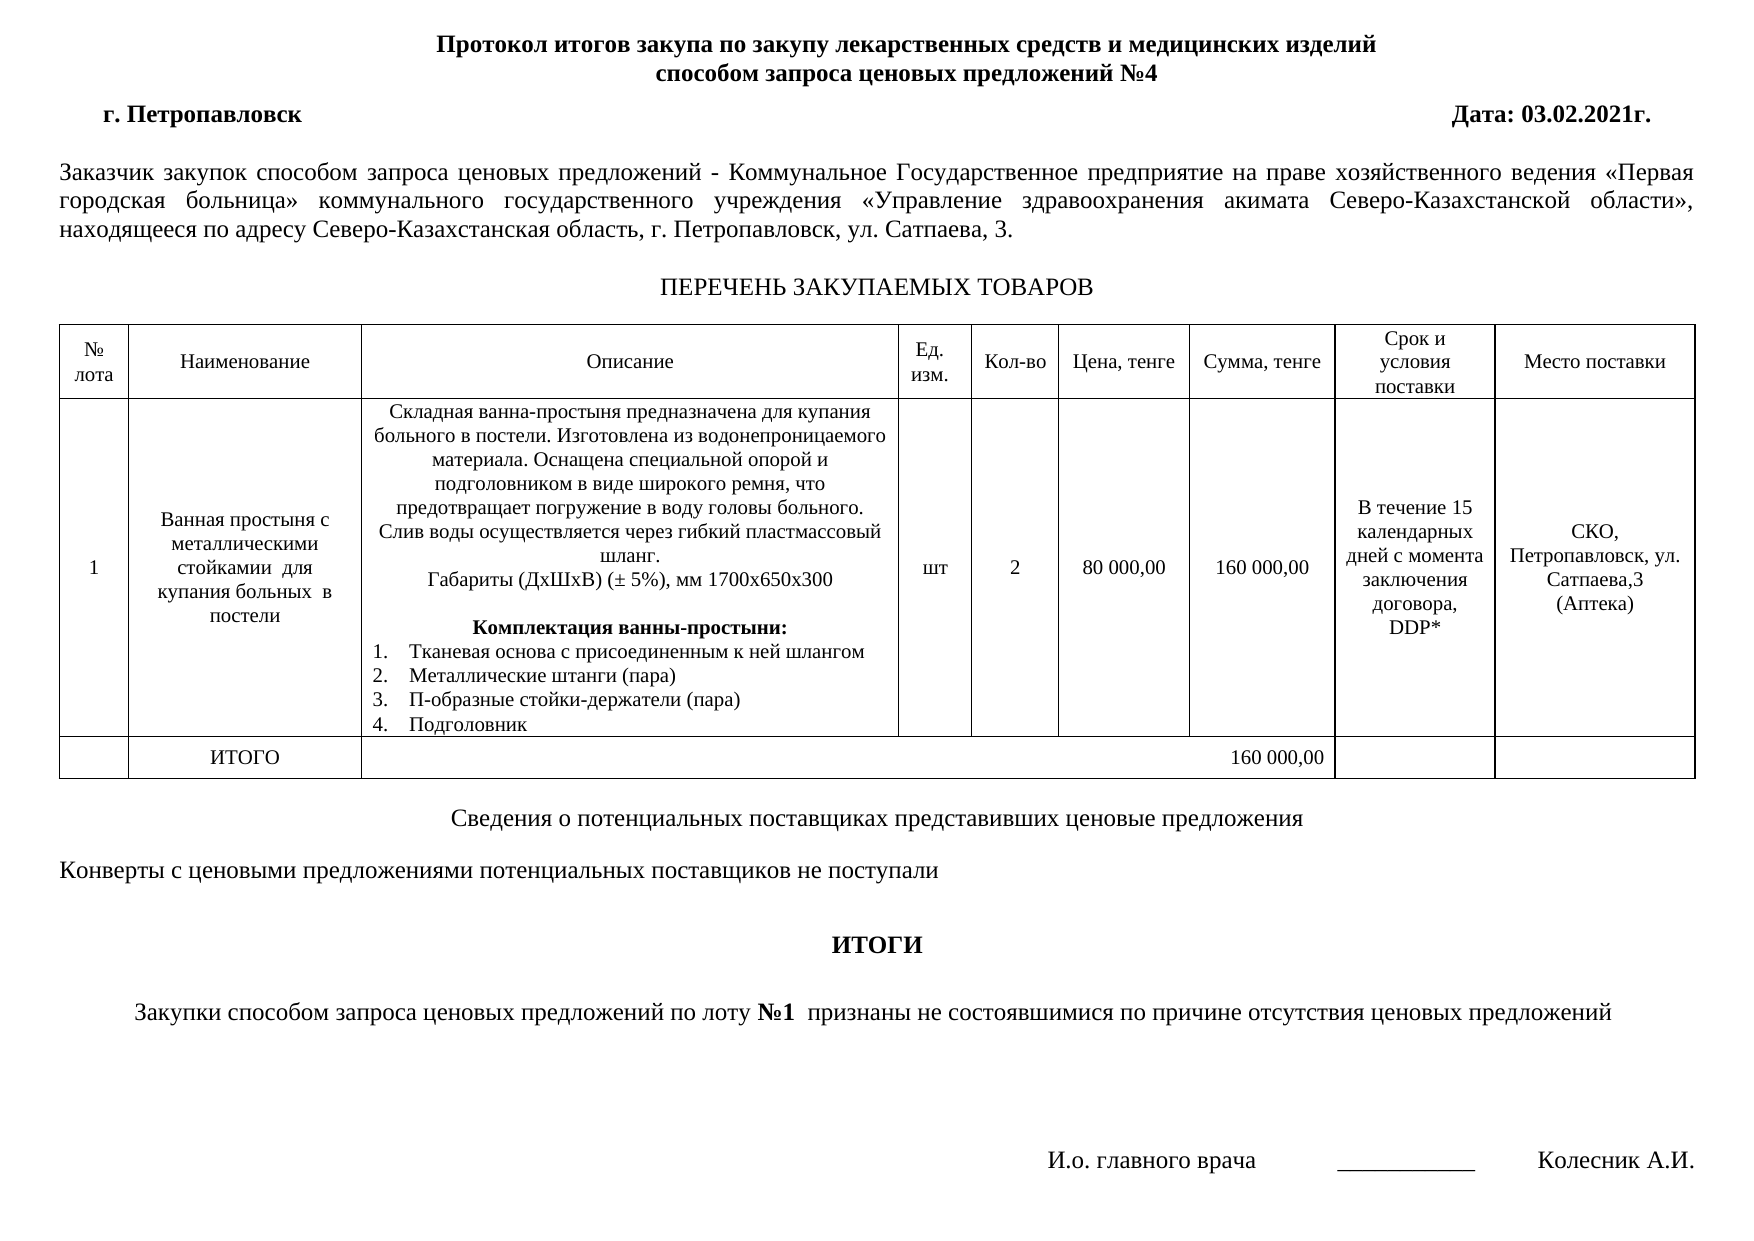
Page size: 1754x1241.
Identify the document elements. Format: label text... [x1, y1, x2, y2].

text Протокол итогов закупа по закупу лекарственных средств и медицинских изделий [59, 29, 1695, 58]
table_header Описание [362, 325, 898, 398]
text Конверты с ценовыми предложениями потенциальных поставщиков не поступали [59, 855, 1695, 884]
table_header Ед. изм. [899, 325, 971, 398]
table_cell В течение 15 календарных дней с момента заключения договора, DDP* [1336, 399, 1494, 736]
table_cell 160 000,00 [362, 737, 1334, 777]
table_cell ИТОГО [129, 737, 361, 777]
table_cell шт [899, 399, 971, 736]
table_header Кол-во [972, 325, 1058, 398]
table_cell Складная ванна-простыня предназначена для купания больного в постели. Изготовлена из водонепроницаемого материала. Оснащена специальной опорой и подголовником в виде широкого ремня, что предотвращает погружение в воду головы больного. Слив воды осуществляется через гибкий пластмассовый шланг. Габариты (ДхШхВ) (± 5%), мм 1700х650х300 Комплектация ванны-простыни: 1. Тканевая основа с присоединенным к ней шлангом 2. Металлические штанги (пара) 3. П-образные стойки-держатели (пара) 4. Подголовник [362, 399, 898, 736]
table_header Цена, тенге [1059, 325, 1189, 398]
text способом запроса ценовых предложений №4 [59, 58, 1695, 87]
text ПЕРЕЧЕНЬ ЗАКУПАЕМЫХ ТОВАРОВ [59, 272, 1695, 300]
text г. Петропавловск Дата: 03.02.2021г. [59, 99, 1695, 128]
table_header Срок и условия поставки [1336, 325, 1494, 398]
table_cell 80 000,00 [1059, 399, 1189, 736]
table_cell Ванная простыня с металлическими стойкамии для купания больных в постели [129, 399, 361, 736]
table_cell 1 [60, 399, 128, 736]
table_cell СКО, Петропавловск, ул. Сатпаева,3 (Аптека) [1496, 399, 1694, 736]
table_header № лота [60, 325, 128, 398]
text Заказчик закупок способом запроса ценовых предложений - Коммунальное Государственное предприятие на праве хозяйственного ведения «Первая городская больница» коммунального государственного учреждения «Управление здравоохранения акимата Северо-Казахстанской области», находящееся по адресу Северо-Казахстанская область, г. Петропавловск, ул. Сатпаева, 3. [59, 157, 1695, 243]
table_header Сумма, тенге [1190, 325, 1334, 398]
table_cell [1496, 737, 1694, 777]
table_header Наименование [129, 325, 361, 398]
list Закупки способом запроса ценовых предложений по лоту №1 признаны не состоявшимися по причине отсутствия ценовых предложений [134, 997, 1695, 1026]
table_cell 160 000,00 [1190, 399, 1334, 736]
table_header Место поставки [1496, 325, 1694, 398]
table_cell 2 [972, 399, 1058, 736]
table_cell [1336, 737, 1494, 777]
table_cell [60, 737, 128, 777]
text Сведения о потенциальных поставщиках представивших ценовые предложения [59, 803, 1695, 831]
text ИТОГИ [59, 930, 1695, 958]
text И.о. главного врача ___________ Колесник А.И. [59, 1145, 1695, 1174]
